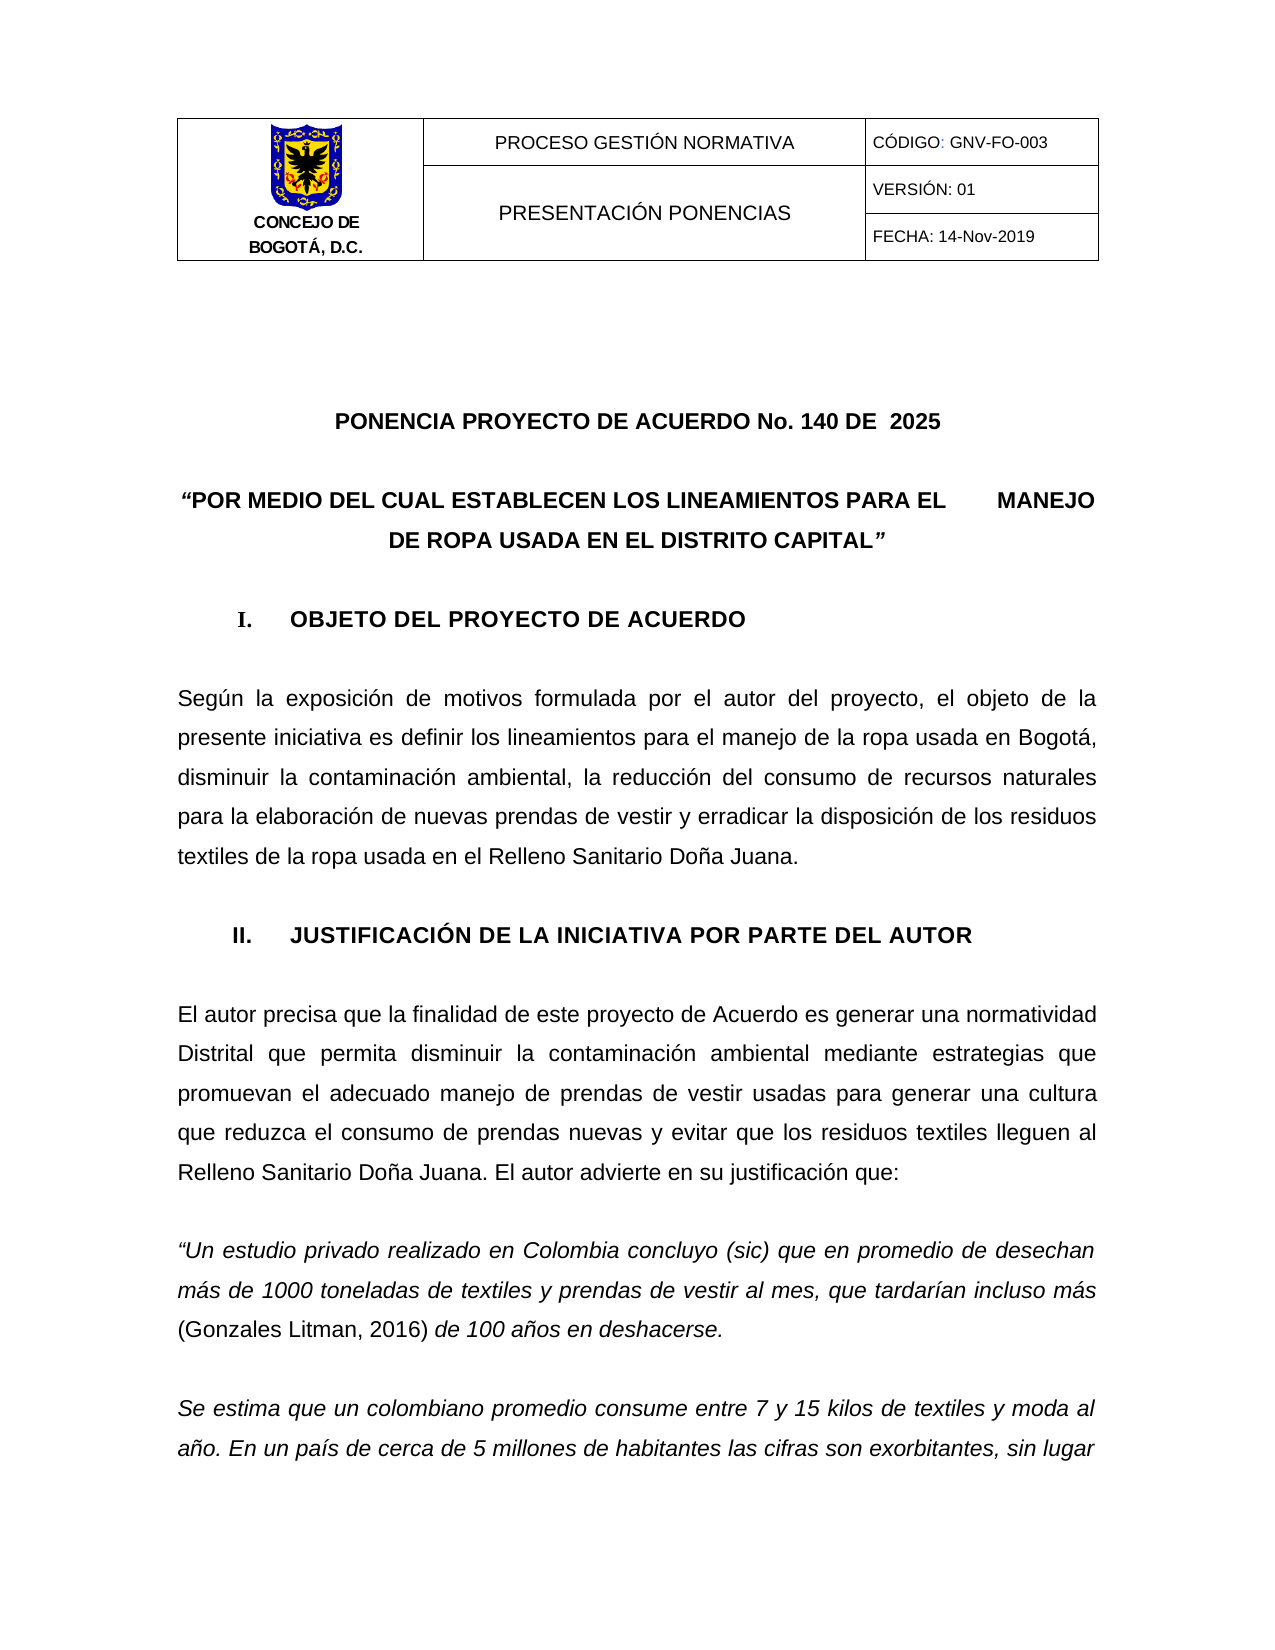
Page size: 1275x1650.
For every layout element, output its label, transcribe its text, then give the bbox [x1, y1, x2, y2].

text “Un estudio privado realizado en Colombia concluyo (sic) que en promedio de desechan más de 1000 toneladas de textiles y prendas de vestir al mes, que tardarían incluso más de 100 años en deshacerse. [177, 1237, 1098, 1343]
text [177, 1395, 1098, 1461]
text PONENCIA PROYECTO DE ACUERDO No. 140 DE 2025 [177, 408, 1098, 434]
text Según la exposición de motivos formulada por el autor del proyecto, el objeto de la presente iniciativa es definir los lineamientos para el manejo de la ropa usada en Bogotá, disminuir la contaminación ambiental, la reducción del consumo de recursos naturales para la elaboración de nuevas prendas de vestir y erradicar la disposición de los residuos textiles de la ropa usada en el Relleno Sanitario Doña Juana. [177, 685, 1098, 869]
text El autor precisa que la finalidad de este proyecto de Acuerdo es generar una normatividad Distrital que permita disminuir la contaminación ambiental mediante estrategias que promuevan el adecuado manejo de prendas de vestir usadas para generar una cultura que reduzca el consumo de prendas nuevas y evitar que los residuos textiles lleguen al Relleno Sanitario Doña Juana. El autor advierte en su justificación que: [177, 1001, 1098, 1185]
list OBJETO DEL PROYECTO DE ACUERDO [252, 606, 1098, 632]
text “POR MEDIO DEL CUAL ESTABLECEN LOS LINEAMIENTOS PARA EL MANEJO DE ROPA USADA EN EL DISTRITO CAPITAL” [177, 487, 1098, 553]
list JUSTIFICACIÓN DE LA INICIATIVA POR PARTE DEL AUTOR [252, 922, 1098, 948]
